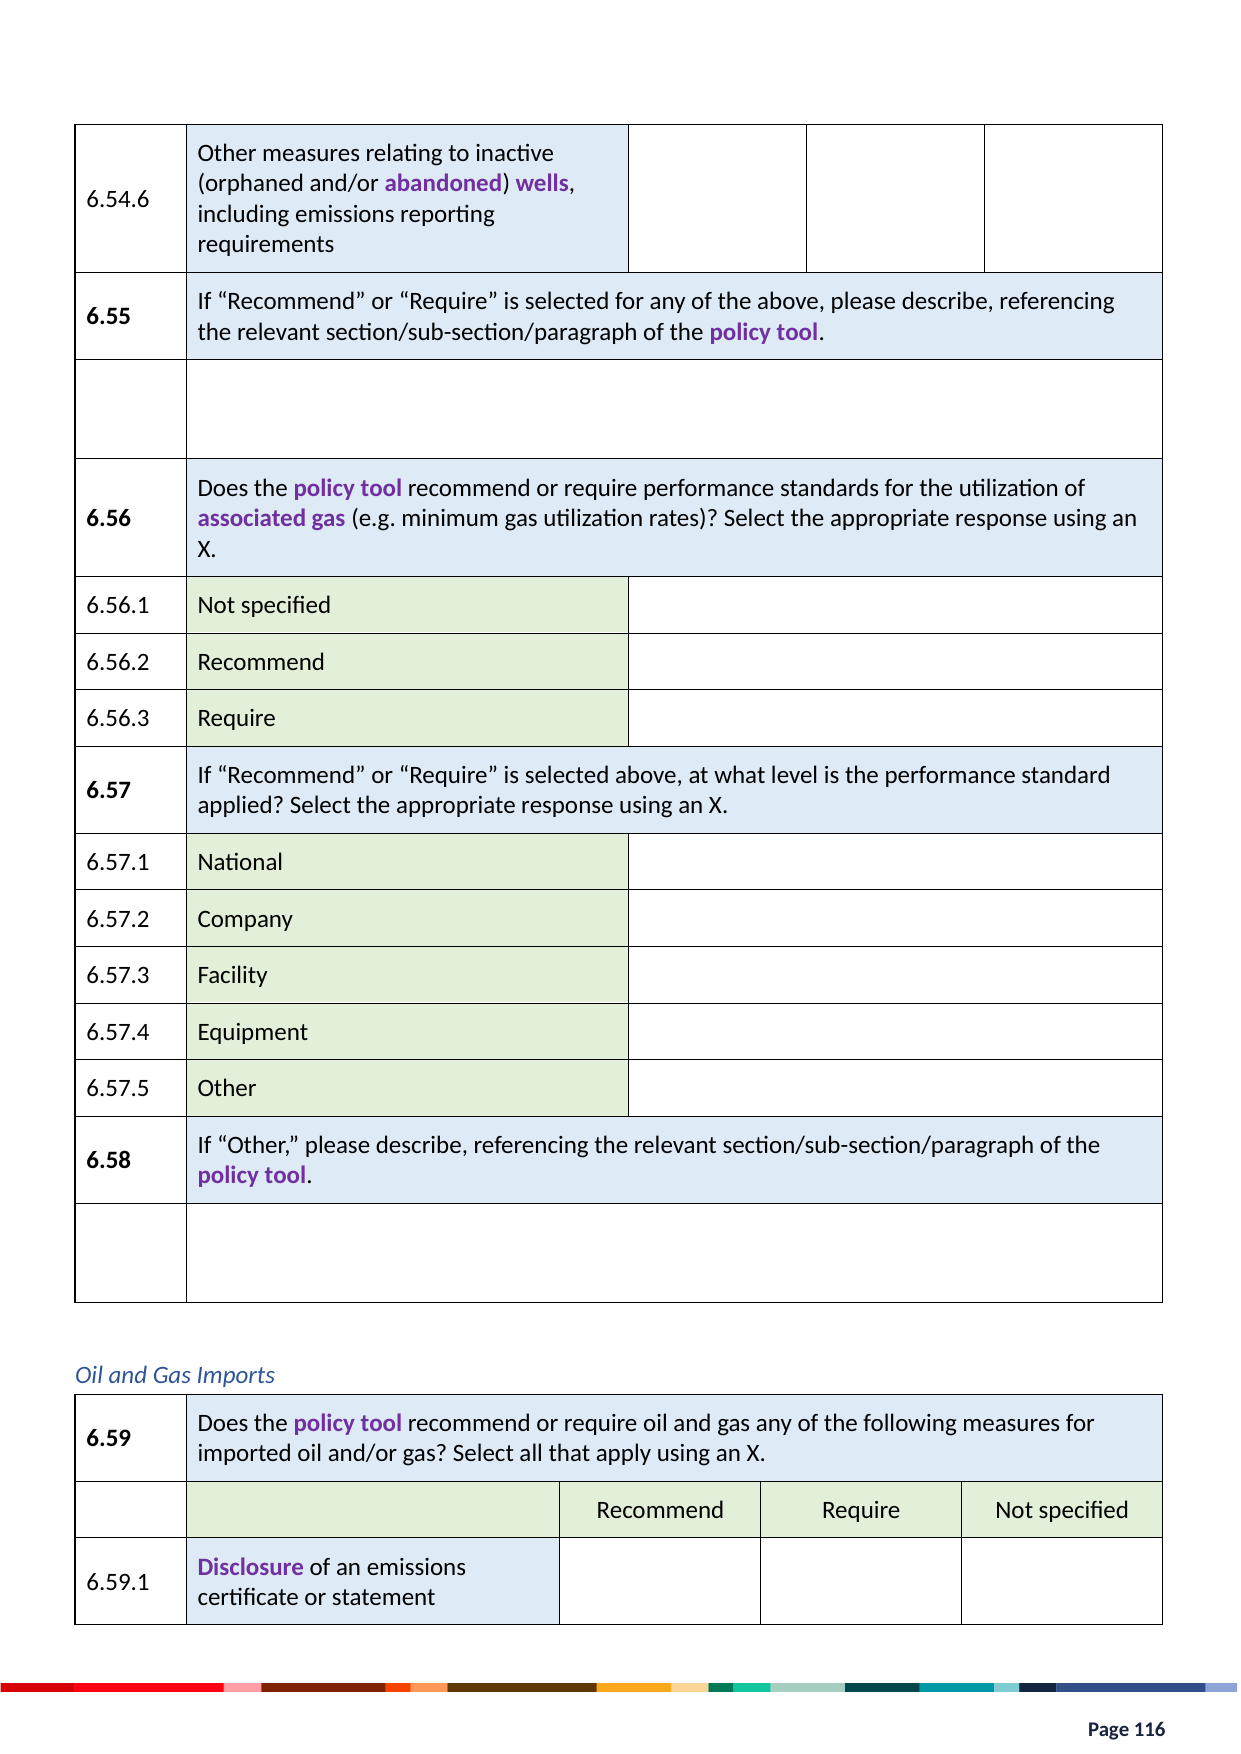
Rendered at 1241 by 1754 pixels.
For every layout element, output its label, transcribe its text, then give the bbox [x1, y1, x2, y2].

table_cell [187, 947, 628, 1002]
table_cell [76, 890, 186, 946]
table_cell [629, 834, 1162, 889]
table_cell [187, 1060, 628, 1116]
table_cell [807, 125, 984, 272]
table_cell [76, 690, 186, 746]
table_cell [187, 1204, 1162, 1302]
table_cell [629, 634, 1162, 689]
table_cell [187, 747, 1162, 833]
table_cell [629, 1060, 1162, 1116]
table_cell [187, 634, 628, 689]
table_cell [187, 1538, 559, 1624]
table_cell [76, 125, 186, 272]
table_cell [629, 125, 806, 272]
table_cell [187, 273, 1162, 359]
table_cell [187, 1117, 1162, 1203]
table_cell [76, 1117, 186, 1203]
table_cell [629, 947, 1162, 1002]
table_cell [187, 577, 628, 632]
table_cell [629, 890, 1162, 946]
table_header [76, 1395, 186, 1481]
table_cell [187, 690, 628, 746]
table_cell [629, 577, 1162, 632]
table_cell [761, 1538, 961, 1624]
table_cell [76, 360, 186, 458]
picture [0, 1683, 1236, 1692]
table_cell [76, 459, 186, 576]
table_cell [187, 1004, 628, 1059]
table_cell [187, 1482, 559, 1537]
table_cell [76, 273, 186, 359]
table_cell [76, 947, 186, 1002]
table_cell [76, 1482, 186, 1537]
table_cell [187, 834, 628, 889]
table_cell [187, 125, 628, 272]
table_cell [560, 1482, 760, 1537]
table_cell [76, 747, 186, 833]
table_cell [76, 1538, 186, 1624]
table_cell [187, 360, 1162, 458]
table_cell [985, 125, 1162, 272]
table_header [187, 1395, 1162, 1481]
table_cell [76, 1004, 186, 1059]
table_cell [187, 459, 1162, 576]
subtitle Oil and Gas Imports [75, 1359, 1165, 1389]
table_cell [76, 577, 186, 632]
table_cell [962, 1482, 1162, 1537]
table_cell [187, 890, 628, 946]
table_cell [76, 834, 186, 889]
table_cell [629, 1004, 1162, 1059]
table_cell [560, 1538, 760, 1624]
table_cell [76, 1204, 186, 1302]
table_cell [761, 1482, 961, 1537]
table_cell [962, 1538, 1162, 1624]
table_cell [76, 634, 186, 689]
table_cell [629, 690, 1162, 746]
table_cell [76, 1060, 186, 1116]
